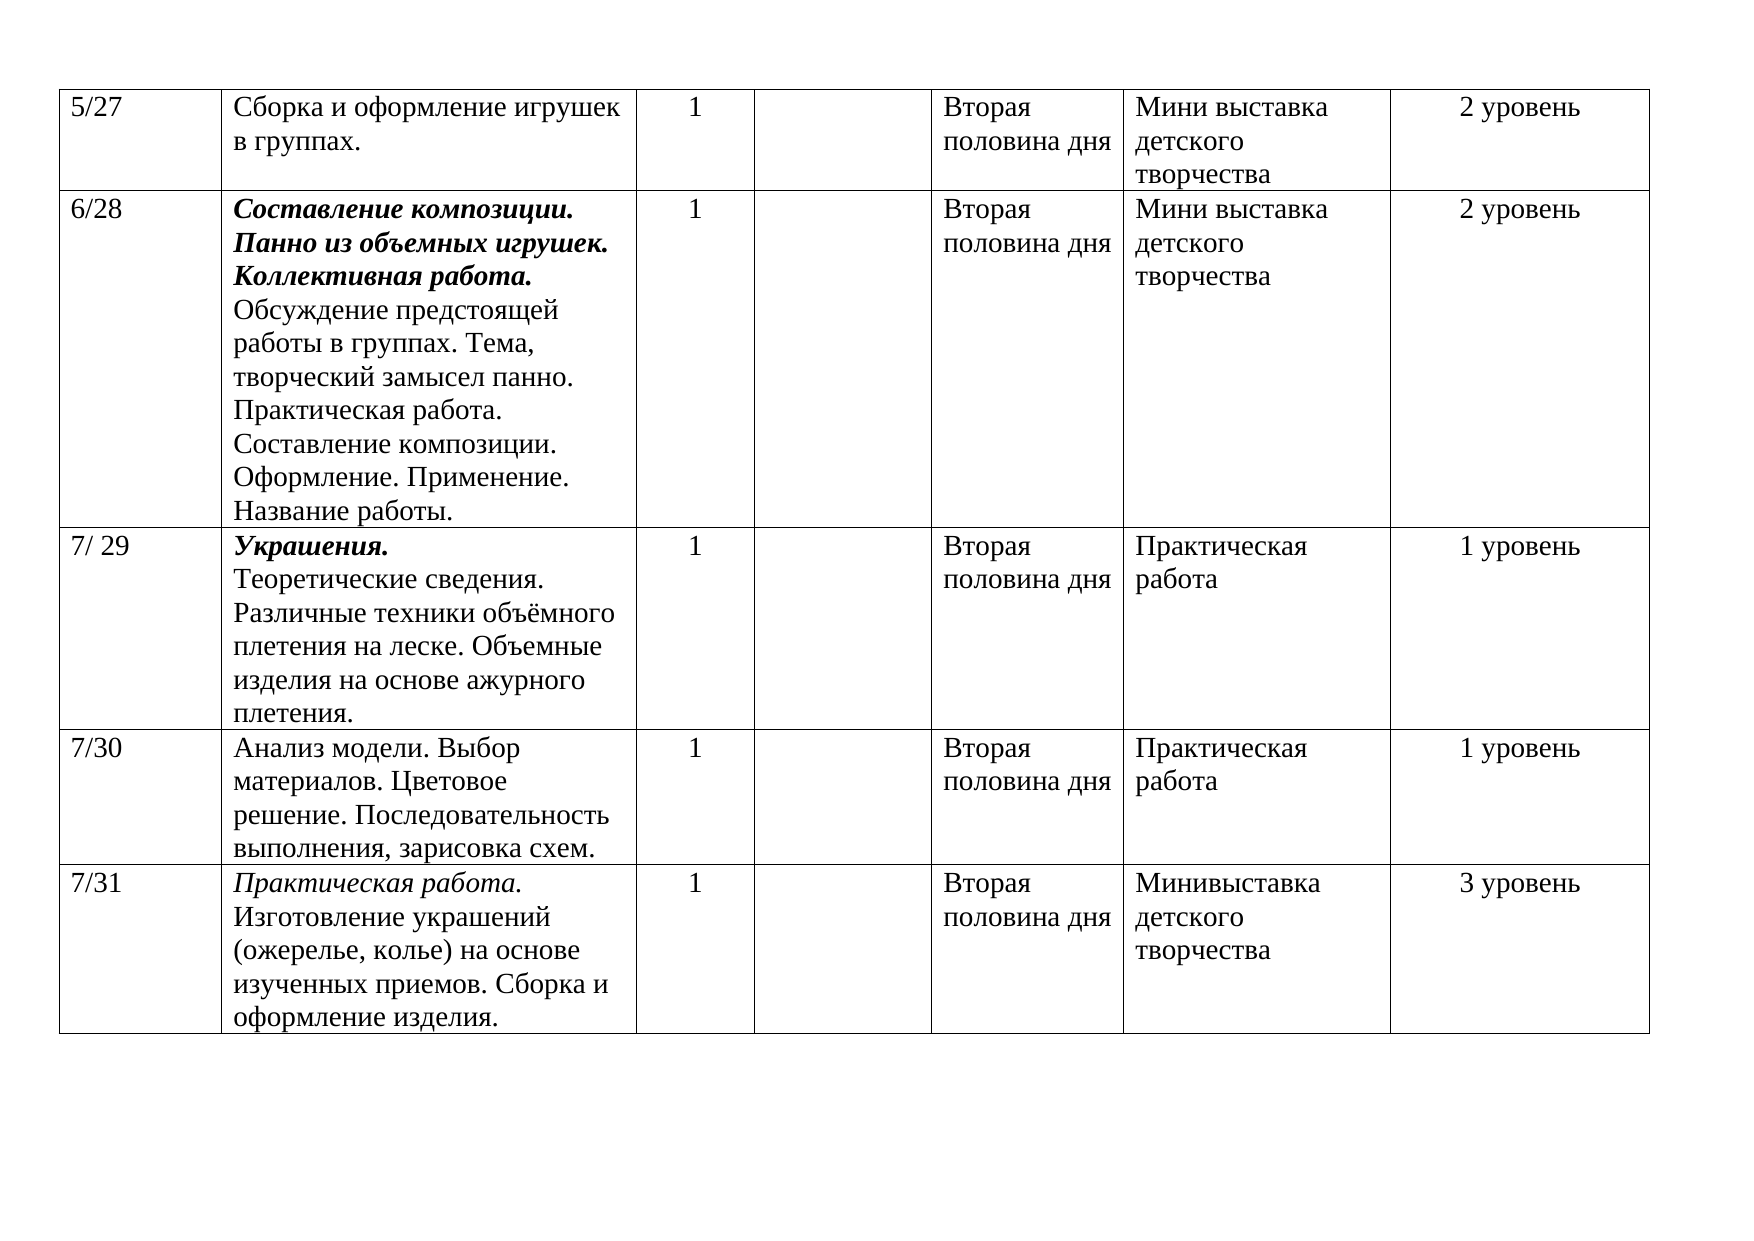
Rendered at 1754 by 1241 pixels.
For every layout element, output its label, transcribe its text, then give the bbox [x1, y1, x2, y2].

table_cell 1 [637, 191, 754, 527]
table_cell [755, 528, 931, 729]
table_cell 1 [637, 528, 754, 729]
table_cell [755, 90, 931, 190]
table_cell [755, 191, 931, 527]
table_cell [932, 865, 1123, 1033]
table_cell 7/ 29 [60, 528, 221, 729]
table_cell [1124, 865, 1390, 1033]
table_cell Вторая половина дня [932, 90, 1123, 190]
table_cell Вторая половина дня [932, 528, 1123, 729]
table_cell Вторая половина дня [932, 191, 1123, 527]
table_cell 6/28 [60, 191, 221, 527]
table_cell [222, 865, 636, 1033]
table_cell 1 [637, 730, 754, 864]
table_cell 1 уровень [1391, 528, 1649, 729]
table_cell 1 [637, 90, 754, 190]
table_cell Практическая работа [1124, 730, 1390, 864]
table_cell Сборка и оформление игрушек в группах. [222, 90, 636, 190]
table_cell Мини выставка детского творчества [1124, 90, 1390, 190]
table_cell 1 уровень [1391, 730, 1649, 864]
table_cell 7/30 [60, 730, 221, 864]
table_cell [755, 730, 931, 864]
table_cell Составление композиции. Панно из объемных игрушек. Коллективная работа. Обсуждение предстоящей работы в группах. Тема, творческий замысел панно. Практическая работа. Составление композиции. Оформление. Применение. Название работы. [222, 191, 636, 527]
table_cell 3 уровень [1391, 865, 1649, 1033]
table_cell 7/31 8/32 [60, 865, 221, 1033]
table_cell 5/27 [60, 90, 221, 190]
table_cell [755, 865, 931, 1033]
table_cell 1 1 [637, 865, 754, 1033]
table_cell Вторая половина дня [932, 730, 1123, 864]
table_cell Практическая работа [1124, 528, 1390, 729]
table_cell 2 уровень [1391, 191, 1649, 527]
table_cell 2 уровень [1391, 90, 1649, 190]
table_cell Анализ модели. Выбор материалов. Цветовое решение. Последовательность выполнения, зарисовка схем. [222, 730, 636, 864]
table_cell Украшения. Теоретические сведения. Различные техники объёмного плетения на леске. Объемные изделия на основе ажурного плетения. [222, 528, 636, 729]
table_cell Мини выставка детского творчества [1124, 191, 1390, 527]
